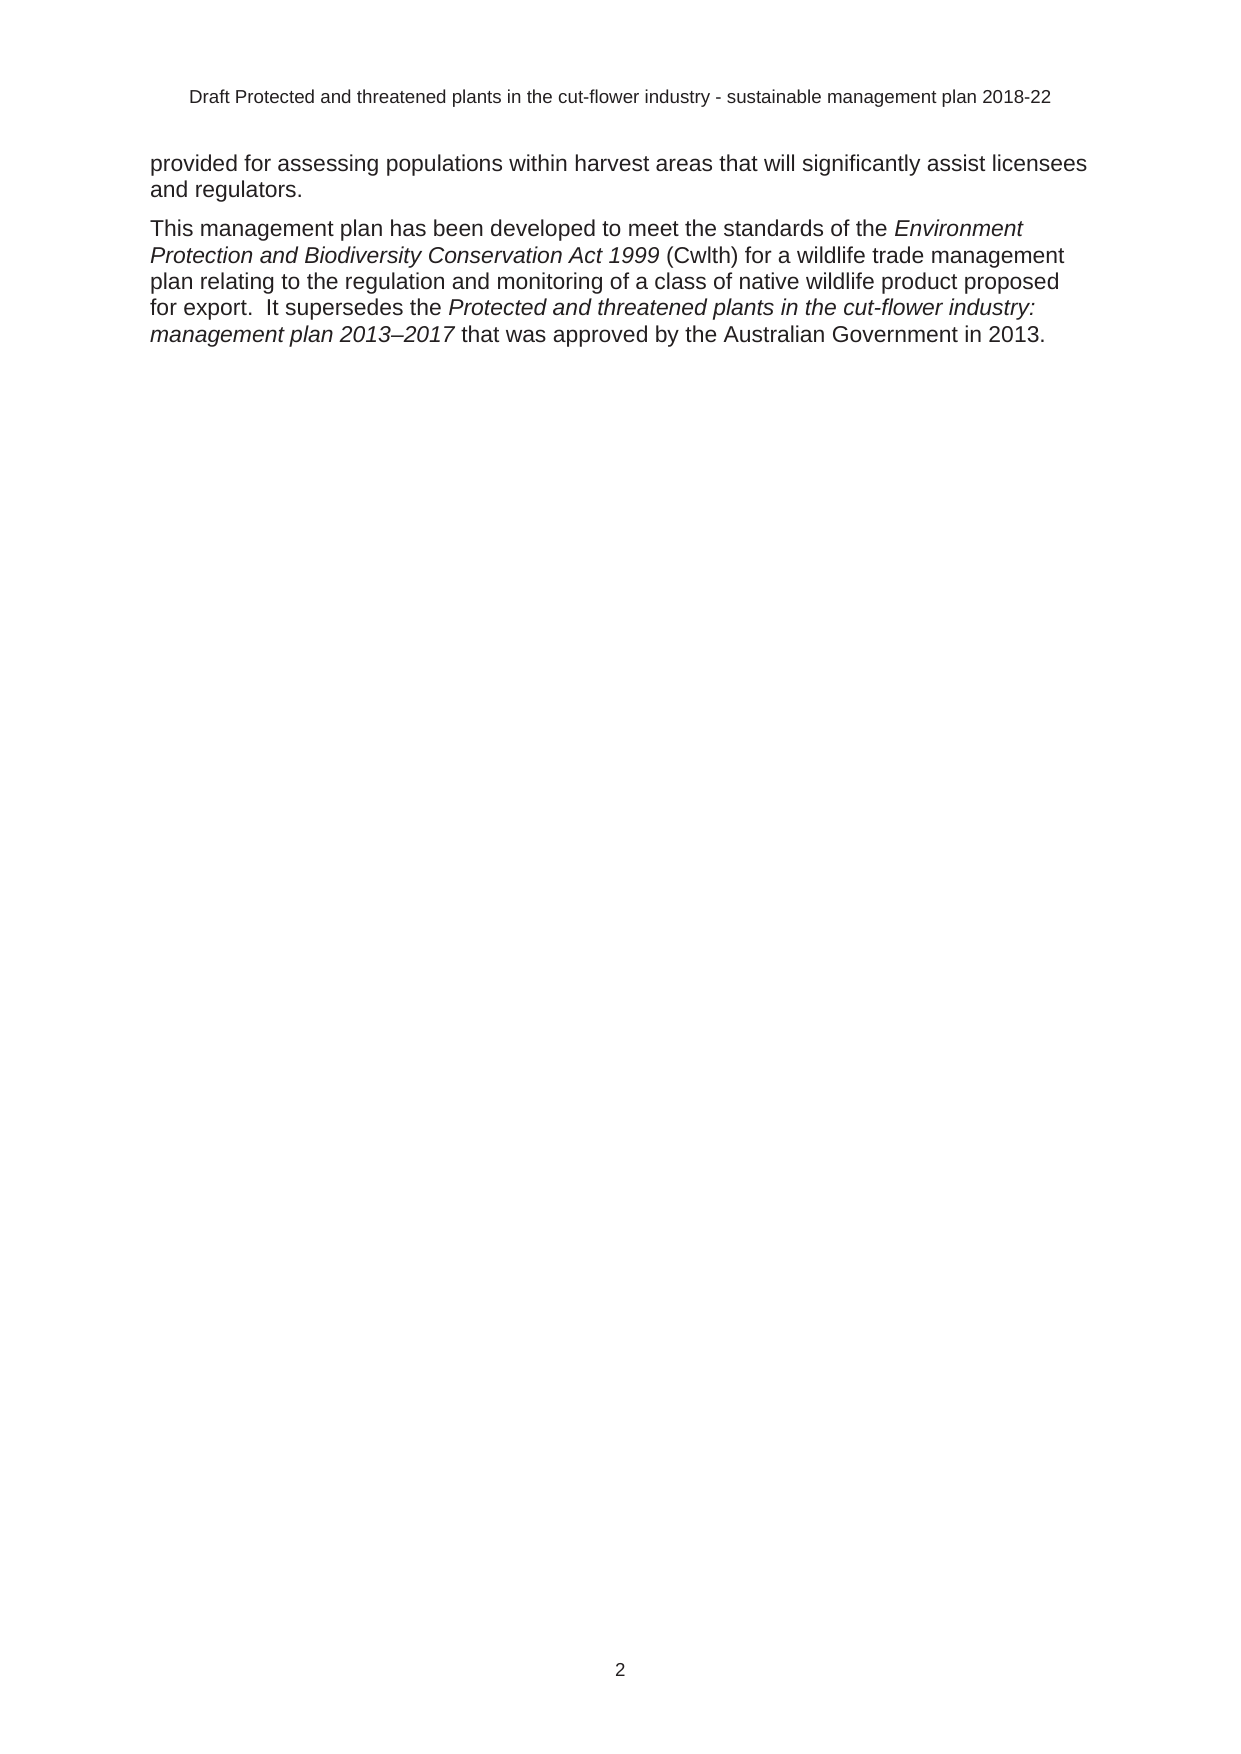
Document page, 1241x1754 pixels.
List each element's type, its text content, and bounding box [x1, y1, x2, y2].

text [150, 150, 1090, 203]
text This management plan has been developed to meet the standards of the Environment Protection and Biodiversity Conservation Act 1999 (Cwlth) for a wildlife trade management plan relating to the regulation and monitoring of a class of native wildlife product proposed for export. It supersedes the Protected and threatened plants in the cut-flower industry: management plan 2013–2017 that was approved by the Australian Government in 2013. [150, 215, 1090, 347]
